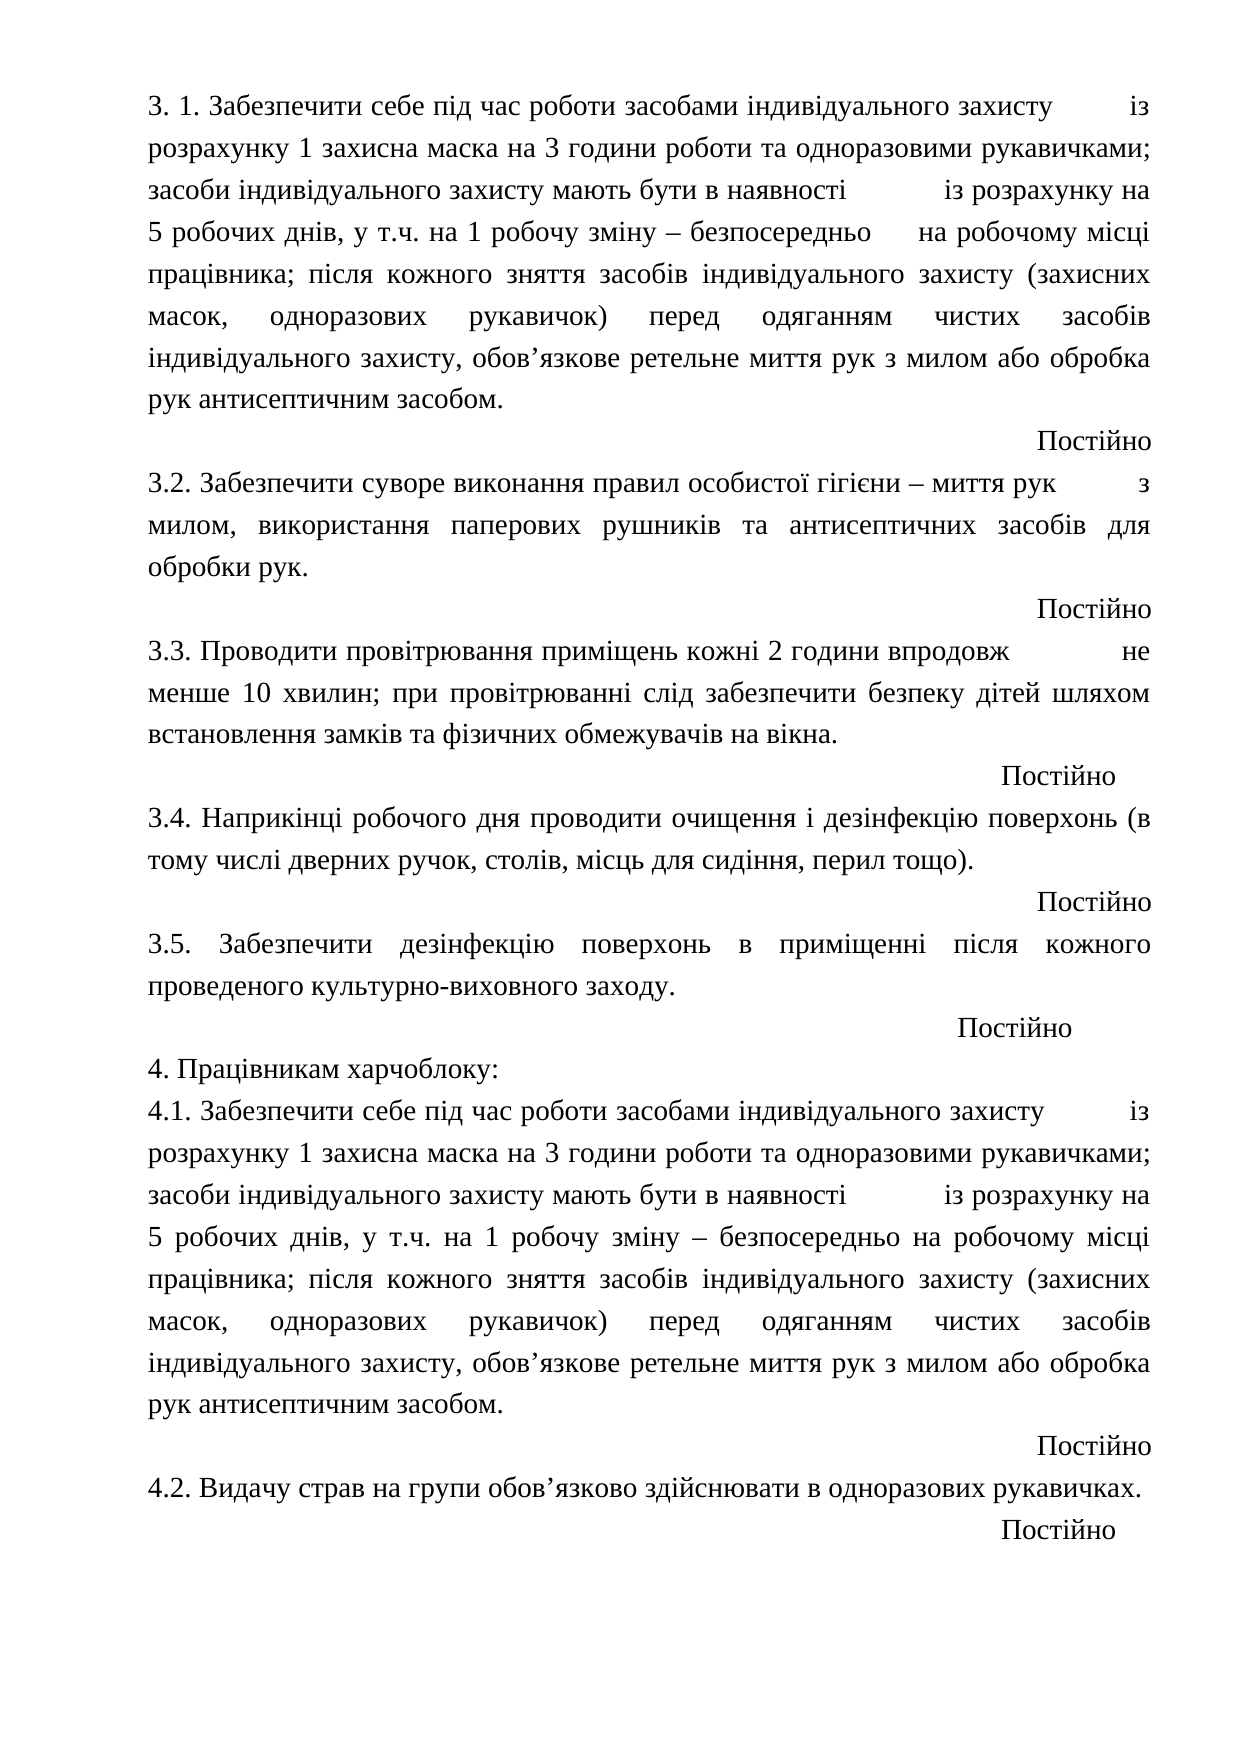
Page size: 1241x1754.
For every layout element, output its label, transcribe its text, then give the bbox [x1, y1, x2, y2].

text 4.2. Видачу страв на групи обов’язково здійснювати в одноразових рукавичках. [148, 1470, 1152, 1504]
text Постійно [148, 591, 1152, 624]
text 3.3. Проводити провітрювання приміщень кожні 2 години впродовж не менше 10 хвилин; при провітрюванні слід забезпечити безпеку дітей шляхом встановлення замків та фізичних обмежувачів на вікна. [148, 633, 1152, 750]
text 3.5. Забезпечити дезінфекцію поверхонь в приміщенні після кожного проведеного культурно-виховного заходу. [148, 926, 1152, 1001]
text 3. 1. Забезпечити себе під час роботи засобами індивідуального захисту із розрахунку 1 захисна маска на 3 години роботи та одноразовими рукавичками; засоби індивідуального захисту мають бути в наявності із розрахунку на 5 робочих днів, у т.ч. на 1 робочу зміну – безпосередньо на робочому місці працівника; після кожного зняття засобів індивідуального захисту (захисних масок, одноразових рукавичок) перед одяганням чистих засобів індивідуального захисту, обов’язкове ретельне миття рук з милом або обробка рук антисептичним засобом. [148, 88, 1152, 415]
text 3.4. Наприкінці робочого дня проводити очищення і дезінфекцію поверхонь (в тому числі дверних ручок, столів, місць для сидіння, перил тощо). [148, 800, 1152, 876]
text Постійно [148, 884, 1152, 918]
text Постійно [148, 423, 1152, 457]
text 4. Працівникам харчоблоку: [148, 1052, 1152, 1085]
text Постійно [148, 1512, 1152, 1546]
text Постійно [148, 1428, 1152, 1462]
text Постійно [148, 758, 1152, 792]
text 3.2. Забезпечити суворе виконання правил особистої гігієни – миття рук з милом, використання паперових рушників та антисептичних засобів для обробки рук. [148, 465, 1152, 583]
text 4.1. Забезпечити себе під час роботи засобами індивідуального захисту із розрахунку 1 захисна маска на 3 години роботи та одноразовими рукавичками; засоби індивідуального захисту мають бути в наявності із розрахунку на 5 робочих днів, у т.ч. на 1 робочу зміну – безпосередньо на робочому місці працівника; після кожного зняття засобів індивідуального захисту (захисних масок, одноразових рукавичок) перед одяганням чистих засобів індивідуального захисту, обов’язкове ретельне миття рук з милом або обробка рук антисептичним засобом. [148, 1093, 1152, 1420]
text Постійно [148, 1010, 1152, 1043]
